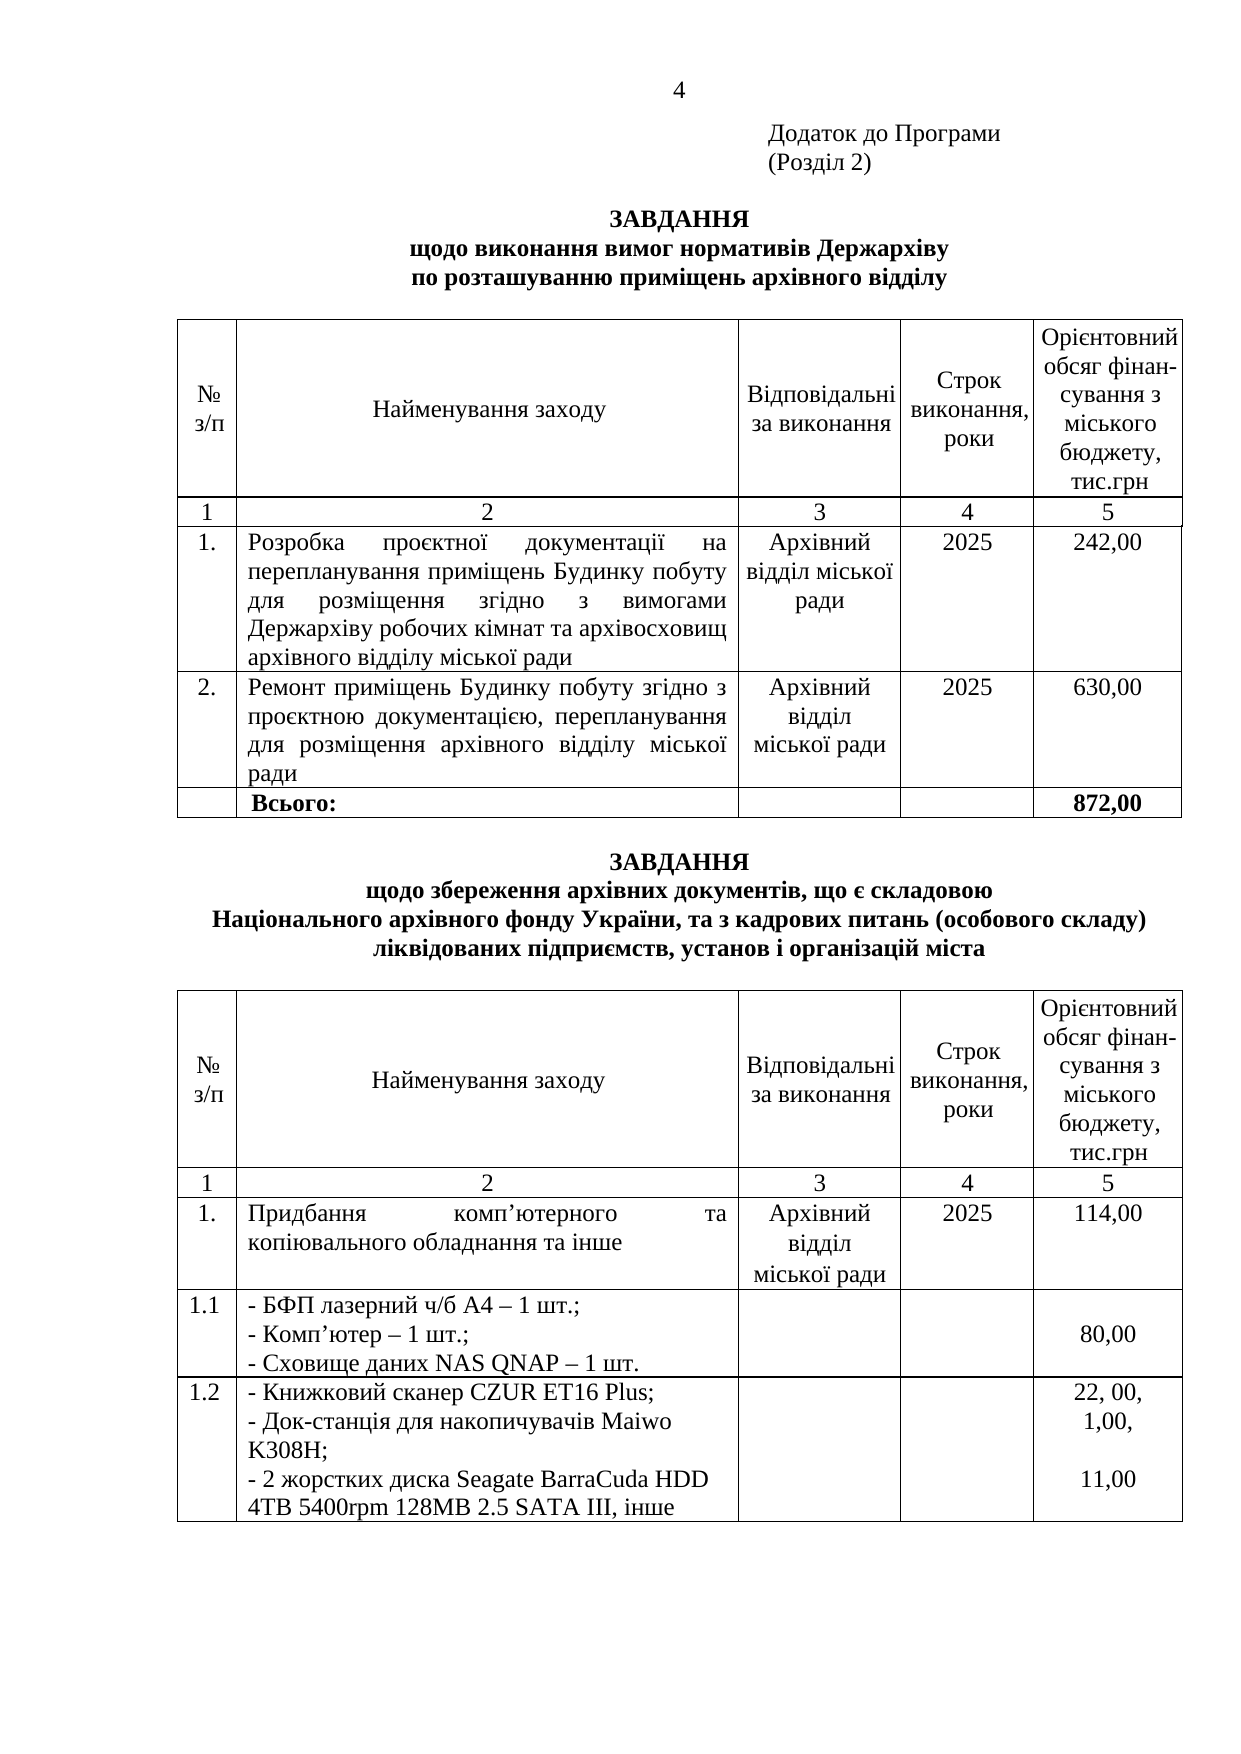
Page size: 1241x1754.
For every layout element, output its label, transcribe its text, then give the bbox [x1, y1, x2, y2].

table_cell 630,00 [1034, 672, 1181, 787]
table_cell [178, 788, 236, 817]
table_cell 1.1 [178, 1290, 236, 1376]
table_cell [739, 1378, 900, 1521]
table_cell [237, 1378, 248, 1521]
text Додаток до Програми [768, 118, 1181, 147]
table_cell - БФП лазерний ч/б А4 – 1 шт.; - Комп’ютер – 1 шт.; - Сховище даних NAS QNAP – 1 шт. [237, 1290, 738, 1376]
table_cell 1 [178, 1168, 236, 1197]
table_cell Розробка проєктної документації на перепланування приміщень Будинку побуту для розміщення згідно з вимогами Держархіву робочих кімнат та архівосховищ архівного відділу міської ради [237, 527, 738, 671]
text щодо збереження архівних документів, що є складовою [177, 875, 1181, 904]
table_cell 2 [237, 498, 738, 526]
table_header № з/п [178, 320, 236, 496]
table_cell 80,00 [1034, 1290, 1182, 1376]
table_cell Придбання комп’ютерного та копіювального обладнання та інше [237, 1198, 738, 1289]
table_header № з/п [178, 991, 236, 1167]
table_cell 242,00 [1034, 527, 1181, 671]
table_header Строк виконання, роки [901, 320, 1033, 496]
text ЗАВДАННЯ [177, 847, 1181, 875]
table_cell [739, 788, 900, 817]
table_cell 2 [237, 1168, 738, 1197]
table_cell 2025 [901, 527, 1033, 671]
table_header Найменування заходу [237, 320, 738, 496]
table_cell 2025 [901, 1198, 1033, 1289]
table_cell Архівний відділ міської ради [739, 1198, 900, 1289]
table_cell 1. [178, 527, 236, 671]
table_cell [901, 1378, 1033, 1521]
table_cell 114,00 [1034, 1198, 1182, 1289]
table_cell [739, 1290, 900, 1376]
table_cell [901, 788, 1033, 817]
table_cell 1 [178, 498, 236, 526]
text щодо виконання вимог нормативів Держархіву [177, 233, 1181, 262]
table_cell 4 [901, 1168, 1033, 1197]
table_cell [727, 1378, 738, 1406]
table_header Орієнтовний обсяг фінан-сування з міського бюджету, тис.грн [1034, 991, 1182, 1167]
table_cell 1. [178, 1198, 236, 1289]
table_header Найменування заходу [237, 991, 738, 1167]
text Національного архівного фонду України, та з кадрових питань (особового складу) ліквідованих підприємств, установ і організацій міста [177, 904, 1181, 962]
table_cell 2025 [901, 672, 1033, 787]
table_cell 22, 00, 1,00, 11,00 [1034, 1378, 1182, 1521]
text ЗАВДАННЯ [177, 204, 1181, 233]
table_cell [901, 1290, 1033, 1376]
table_header Відповідальні за виконання [739, 320, 900, 496]
text (Розділ 2) [768, 147, 1181, 176]
table_cell 872,00 [1034, 788, 1181, 817]
table_header Строк виконання, роки [901, 991, 1033, 1167]
table_header Відповідальні за виконання [739, 991, 900, 1167]
table_cell 5 [1034, 1168, 1182, 1197]
table_cell Всього: [237, 788, 738, 817]
table_cell 1.2 [178, 1378, 236, 1521]
table_cell 2. [178, 672, 236, 787]
table_cell Архівний відділ міської ради [739, 527, 900, 671]
table_cell 5 [1034, 498, 1182, 526]
table_cell 3 [739, 1168, 900, 1197]
table_cell Ремонт приміщень Будинку побуту згідно з проєктною документацією, перепланування для розміщення архівного відділу міської ради [237, 672, 738, 787]
table_header Орієнтовний обсяг фінан-сування з міського бюджету, тис.грн [1034, 320, 1182, 496]
text по розташуванню приміщень архівного відділу [177, 262, 1181, 291]
table_cell 4 [901, 498, 1033, 526]
table_cell 3 [739, 498, 900, 526]
table_cell Архівний відділ міської ради [739, 672, 900, 787]
